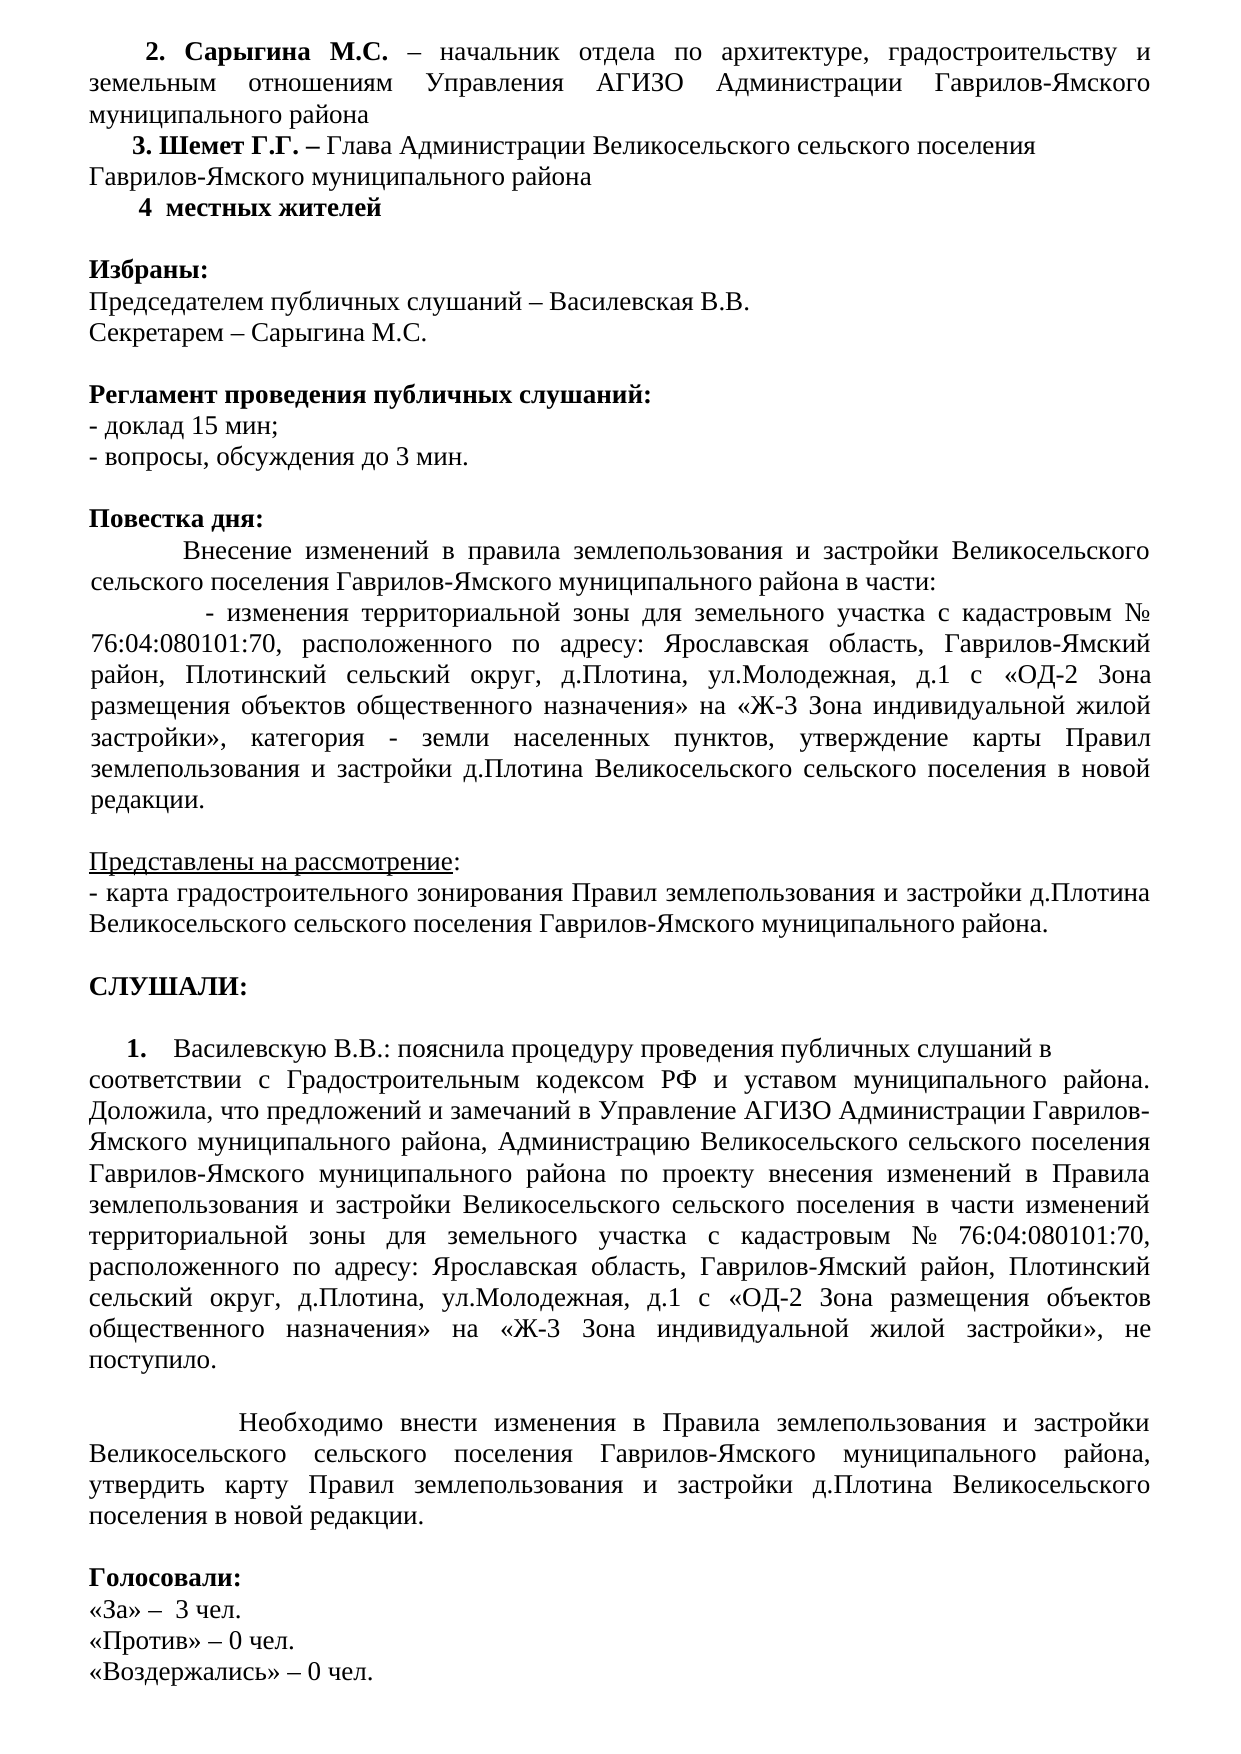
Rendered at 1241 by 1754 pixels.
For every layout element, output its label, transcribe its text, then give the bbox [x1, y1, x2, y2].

text 3. Шемет Г.Г. – Глава Администрации Великосельского сельского поселения [118, 129, 1152, 160]
text «Воздержались» – 0 чел. [89, 1655, 1152, 1686]
text «За» – 3 чел. [89, 1593, 1152, 1624]
text Председателем публичных слушаний – Василевская В.В. [89, 284, 1152, 316]
text - доклад 15 мин; [89, 409, 1152, 440]
list Василевскую В.В.: пояснила процедуру проведения публичных слушаний в [126, 1032, 1152, 1063]
text - вопросы, обсуждения до 3 мин. [89, 440, 1152, 471]
text Гаврилов-Ямского муниципального района [89, 160, 1152, 191]
list - изменения территориальной зоны для земельного участка с кадастровым № 76:04:080101:70, расположенного по адресу: Ярославская область, Гаврилов-Ямский район, Плотинский сельский округ, д.Плотина, ул.Молодежная, д.1 с «ОД-2 Зона размещения объектов общественного назначения» на «Ж-3 Зона индивидуальной жилой застройки», категория - земли населенных пунктов, утверждение карты Правил землепользования и застройки д.Плотина Великосельского сельского поселения в новой редакции. [90, 596, 1152, 814]
text соответствии с Градостроительным кодексом РФ и уставом муниципального района. Доложила, что предложений и замечаний в Управление АГИЗО Администрации Гаврилов-Ямского муниципального района, Администрацию Великосельского сельского поселения Гаврилов-Ямского муниципального района по проекту внесения изменений в Правила землепользования и застройки Великосельского сельского поселения в части изменений территориальной зоны для земельного участка с кадастровым № 76:04:080101:70, расположенного по адресу: Ярославская область, Гаврилов-Ямский район, Плотинский сельский округ, д.Плотина, ул.Молодежная, д.1 с «ОД-2 Зона размещения объектов общественного назначения» на «Ж-3 Зона индивидуальной жилой застройки», не поступило. [89, 1063, 1152, 1375]
text Секретарем – Сарыгина М.С. [89, 316, 1152, 347]
text - карта градостроительного зонирования Правил землепользования и застройки д.Плотина Великосельского сельского поселения Гаврилов-Ямского муниципального района. [89, 876, 1152, 939]
text «Против» – 0 чел. [89, 1624, 1152, 1655]
text 2. Сарыгина М.С. – начальник отдела по архитектуре, градостроительству и земельным отношениям Управления АГИЗО Администрации Гаврилов-Ямского муниципального района [89, 35, 1152, 129]
text Избраны: [89, 253, 1152, 284]
text Представлены на рассмотрение: [89, 845, 1152, 876]
text 4 местных жителей [118, 191, 1152, 222]
text Повестка дня: [89, 503, 1152, 534]
text Необходимо внести изменения в Правила землепользования и застройки Великосельского сельского поселения Гаврилов-Ямского муниципального района, утвердить карту Правил землепользования и застройки д.Плотина Великосельского поселения в новой редакции. [89, 1406, 1152, 1530]
list Внесение изменений в правила землепользования и застройки Великосельского сельского поселения Гаврилов-Ямского муниципального района в части: [90, 534, 1152, 596]
text Регламент проведения публичных слушаний: [89, 378, 1152, 409]
text СЛУШАЛИ: [89, 970, 1152, 1001]
text Голосовали: [89, 1562, 1152, 1593]
